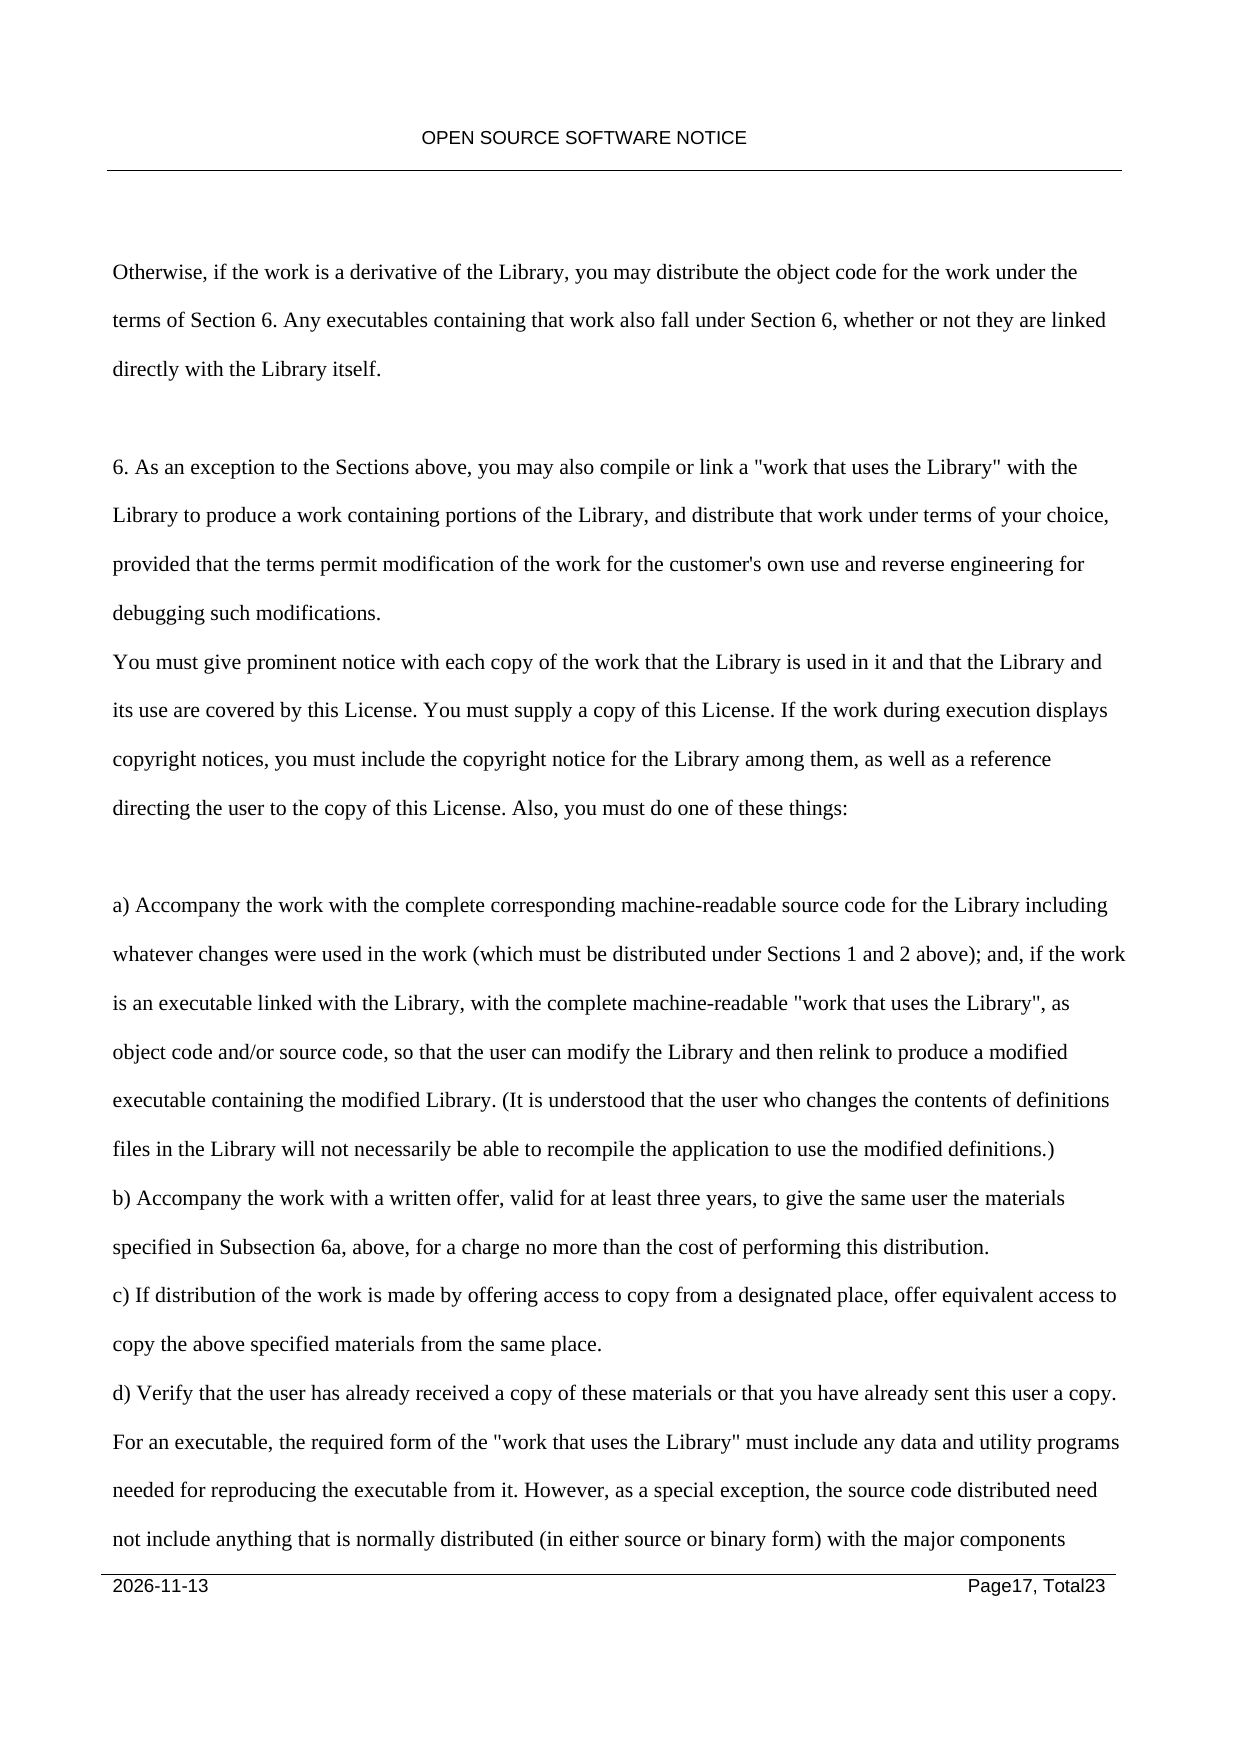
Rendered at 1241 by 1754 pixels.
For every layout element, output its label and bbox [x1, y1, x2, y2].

text [112, 206, 1128, 1555]
